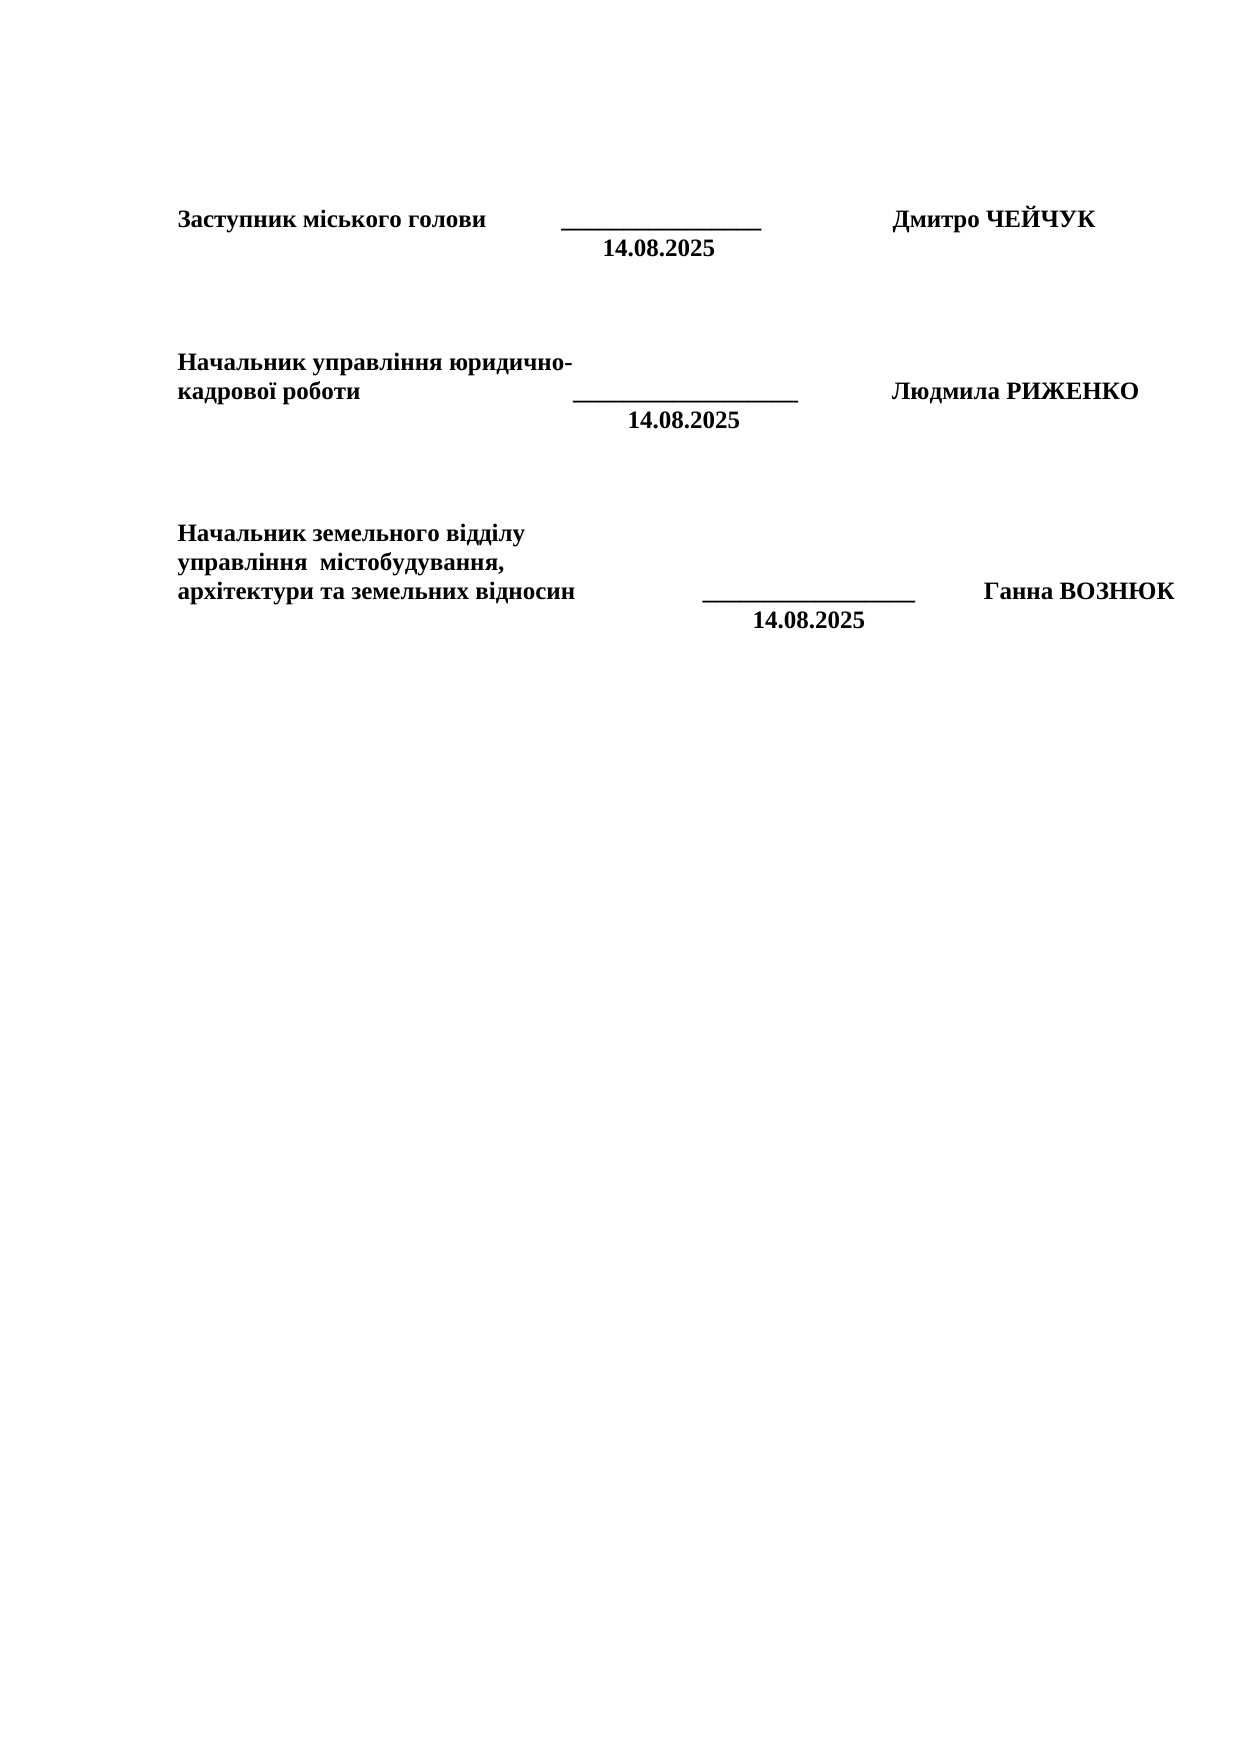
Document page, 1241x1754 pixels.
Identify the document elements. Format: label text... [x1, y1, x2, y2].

text 14.08.2025 [177, 605, 1181, 633]
text Начальник управління юридично- [177, 319, 1181, 376]
text 14.08.2025 [177, 405, 1181, 518]
text 14.08.2025 [177, 233, 1181, 290]
text управління містобудування, [177, 547, 1181, 576]
text архітектури та земельних відносин _________________ Ганна ВОЗНЮК [177, 576, 1181, 605]
text Начальник земельного відділу [177, 518, 1181, 547]
text Заступник міського голови ________________ Дмитро ЧЕЙЧУК [177, 204, 1181, 233]
text кадрової роботи __________________ Людмила РИЖЕНКО [177, 376, 1181, 405]
